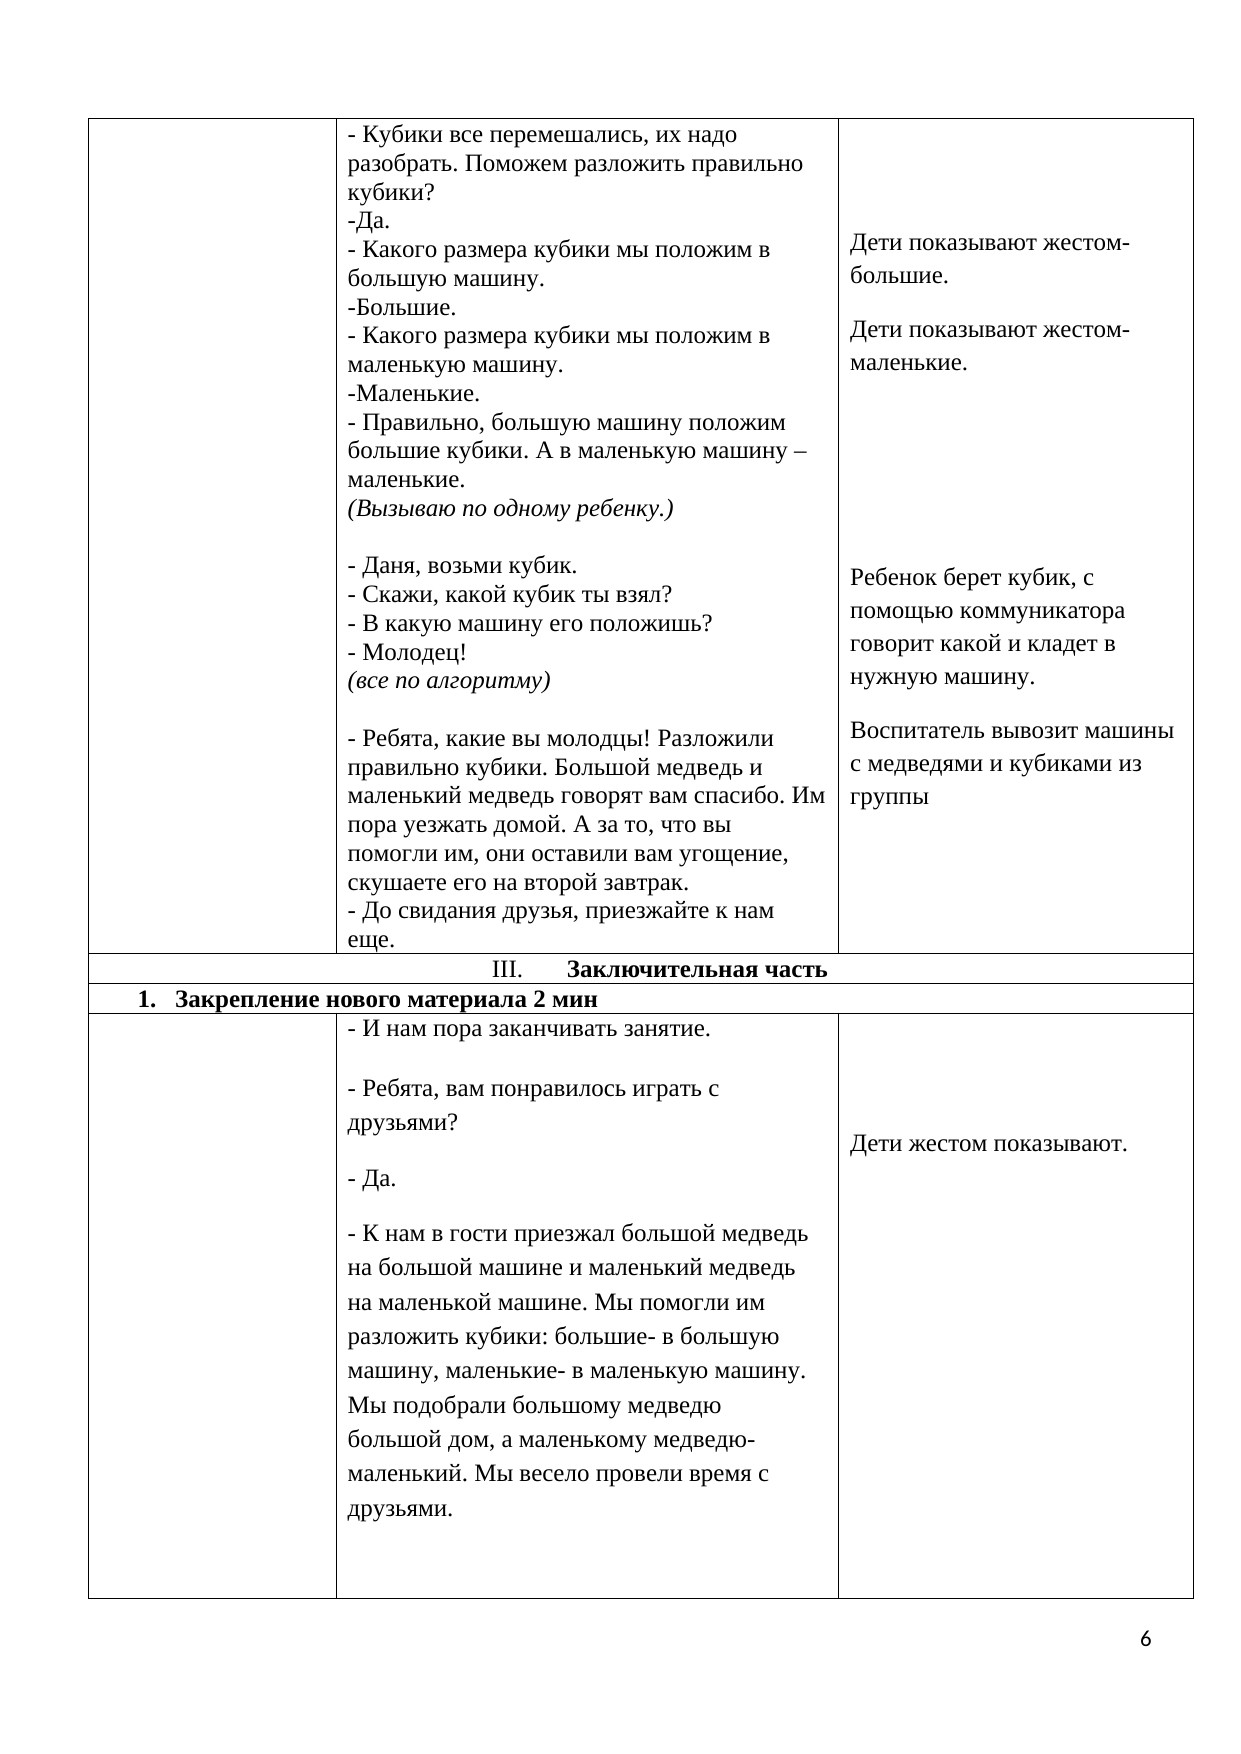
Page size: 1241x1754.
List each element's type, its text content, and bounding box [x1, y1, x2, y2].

table_cell [89, 1014, 336, 1598]
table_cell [839, 119, 1193, 953]
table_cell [89, 119, 336, 953]
table_cell Заключительная часть [89, 954, 1193, 983]
table_cell Дети жестом показывают. [839, 1014, 1193, 1598]
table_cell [337, 119, 838, 953]
table_cell - И нам пора заканчивать занятие. - Ребята, вам понравилось играть с друзьями? - Да. - К нам в гости приезжал большой медведь на большой машине и маленький медведь на маленькой машине. Мы помогли им разложить кубики: большие- в большую машину, маленькие- в маленькую машину. Мы подобрали большому медведю большой дом, а маленькому медведю- маленький. Мы весело провели время с друзьями. [337, 1014, 838, 1598]
table_cell Закрепление нового материала 2 мин [89, 984, 1193, 1012]
